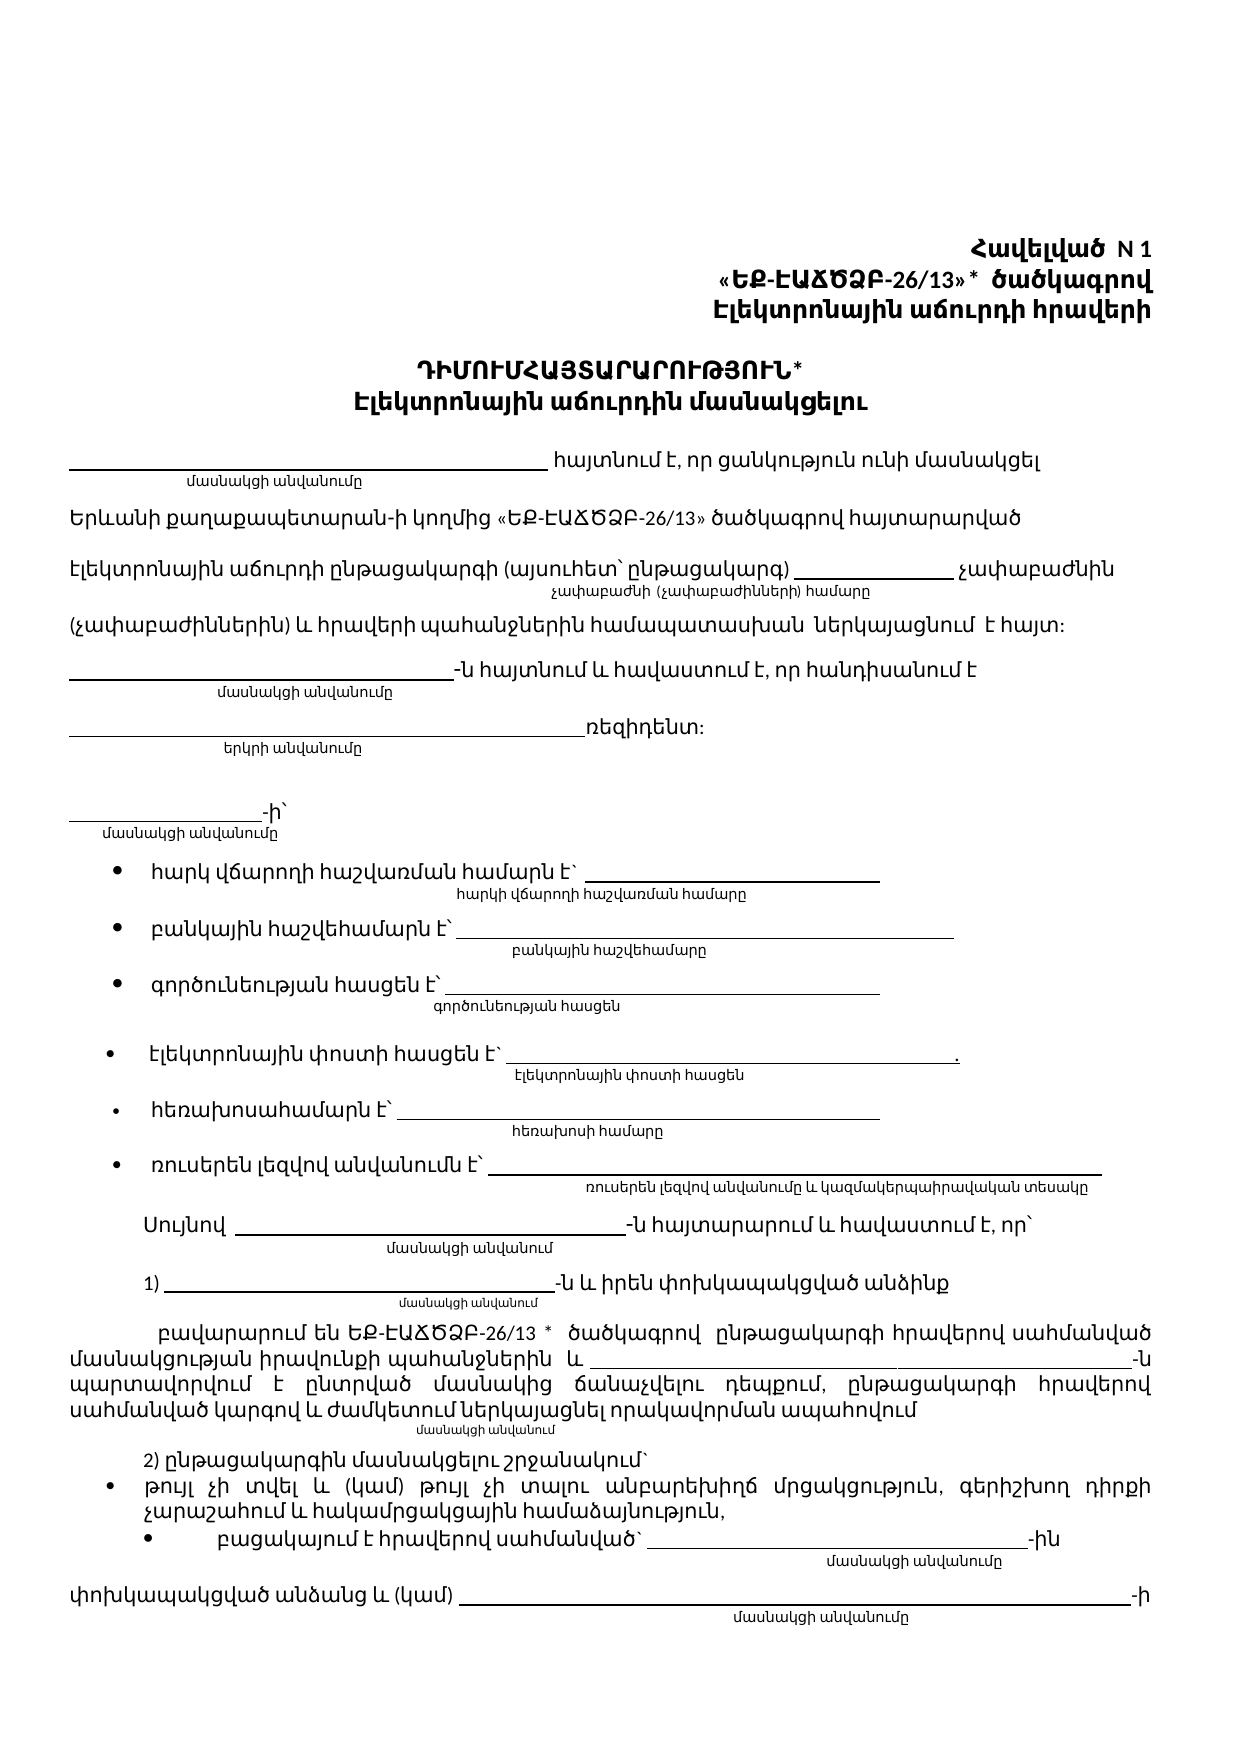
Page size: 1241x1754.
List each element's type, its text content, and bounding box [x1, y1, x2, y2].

list թույլ չի տվել և (կամ) թույլ չի տալու անբարեխիղճ մրցակցություն, գերիշխող դիրքի չարաշահում և հակամրցակցային համաձայնություն, [107, 1473, 1152, 1524]
list բանկային հաշվեհամարն է՝ [113, 916, 1152, 941]
list ռուսերեն լեզվով անվանումն է՝ [113, 1153, 1152, 1178]
text -ի՝ [69, 799, 1152, 824]
text էլեկտրոնային աճուրդի ընթացակարգի (այսուհետ՝ ընթացակարգ) չափաբաժնին [69, 556, 1152, 582]
subtitle Էլեկտրոնային աճուրդին մասնակցելու [69, 386, 1152, 417]
list գործունեության հասցեն է՝ [113, 972, 1152, 998]
text մասնակցի անվանումը [69, 472, 1152, 503]
text մասնակցի անվանում [69, 1295, 1152, 1321]
text մասնակցի անվանումը [69, 684, 1152, 714]
text գործունեության հասցեն [69, 998, 1152, 1028]
text չափաբաժնի (չափաբաժինների) համարը [69, 582, 1152, 612]
text ԴԻՄՈՒՄՀԱՅՏԱՐԱՐՈՒԹՅՈՒՆ* [69, 356, 1152, 386]
list հարկ վճարողի հաշվառման համարն է` [113, 855, 1152, 885]
list բացակայում է հրավերով սահմանված` -ին [69, 1524, 1152, 1552]
list էլեկտրոնային փոստի հասցեն է` . [107, 1041, 1152, 1066]
text մասնակցի անվանումը [69, 1608, 1152, 1638]
text փոխկապակցված անձանց և (կամ) -ի [69, 1582, 1152, 1608]
text հեռախոսի համարը [438, 1122, 1152, 1153]
text -ն հայտնում և հավաստում է, որ հանդիսանում է [69, 653, 1152, 684]
text Էլեկտրոնային աճուրդի հրավերի [69, 294, 1152, 325]
text բանկային հաշվեհամարը [438, 941, 1152, 972]
text հարկի վճարողի հաշվառման համարը [69, 885, 1152, 916]
text «ԵՔ-ԷԱՃԾՁԲ-26/13»* ծածկագրով [69, 264, 1152, 294]
text հայտնում է, որ ցանկություն ունի մասնակցել [69, 447, 1152, 472]
text բավարարում են ԵՔ-ԷԱՃԾՁԲ-26/13 * ծածկագրով ընթացակարգի հրավերով սահմանված մասնակցության իրավունքի պահանջներին և -ն պարտավորվում է ընտրված մասնակից ճանաչվելու դեպքում, ընթացակարգի հրավերով սահմանված կարգով և ժամկետում ներկայացնել որակավորման ապահովում [69, 1321, 1152, 1422]
text երկրի անվանումը [69, 739, 1152, 770]
text էլեկտրոնային փոստի հասցեն [69, 1066, 1152, 1097]
text 2) ընթացակարգին մասնակցելու շրջանակում` [69, 1448, 1152, 1473]
text (չափաբաժիններին) և հրավերի պահանջներին համապատասխան ներկայացնում է հայտ: [69, 612, 1152, 638]
text Սույնով -ն հայտարարում և հավաստում է, որ՝ [69, 1209, 1152, 1239]
list հեռախոսահամարն է՝ [113, 1097, 1152, 1122]
text Երևանի քաղաքապետարան-ի կողմից «ԵՔ-ԷԱՃԾՁԲ-26/13» ծածկագրով հայտարարված [69, 503, 1152, 531]
text Հավելված N 1 [69, 233, 1152, 264]
text ռուսերեն լեզվով անվանումը և կազմակերպաիրավական տեսակը [512, 1178, 1152, 1209]
text մասնակցի անվանումը [69, 1552, 1152, 1582]
text 1) -ն և իրեն փոխկապակցված անձինք [69, 1270, 1152, 1295]
text ռեզիդենտ: [69, 714, 1152, 739]
text մասնակցի անվանում [69, 1239, 1152, 1270]
text մասնակցի անվանում [69, 1422, 1152, 1448]
text մասնակցի անվանումը [69, 824, 1152, 855]
